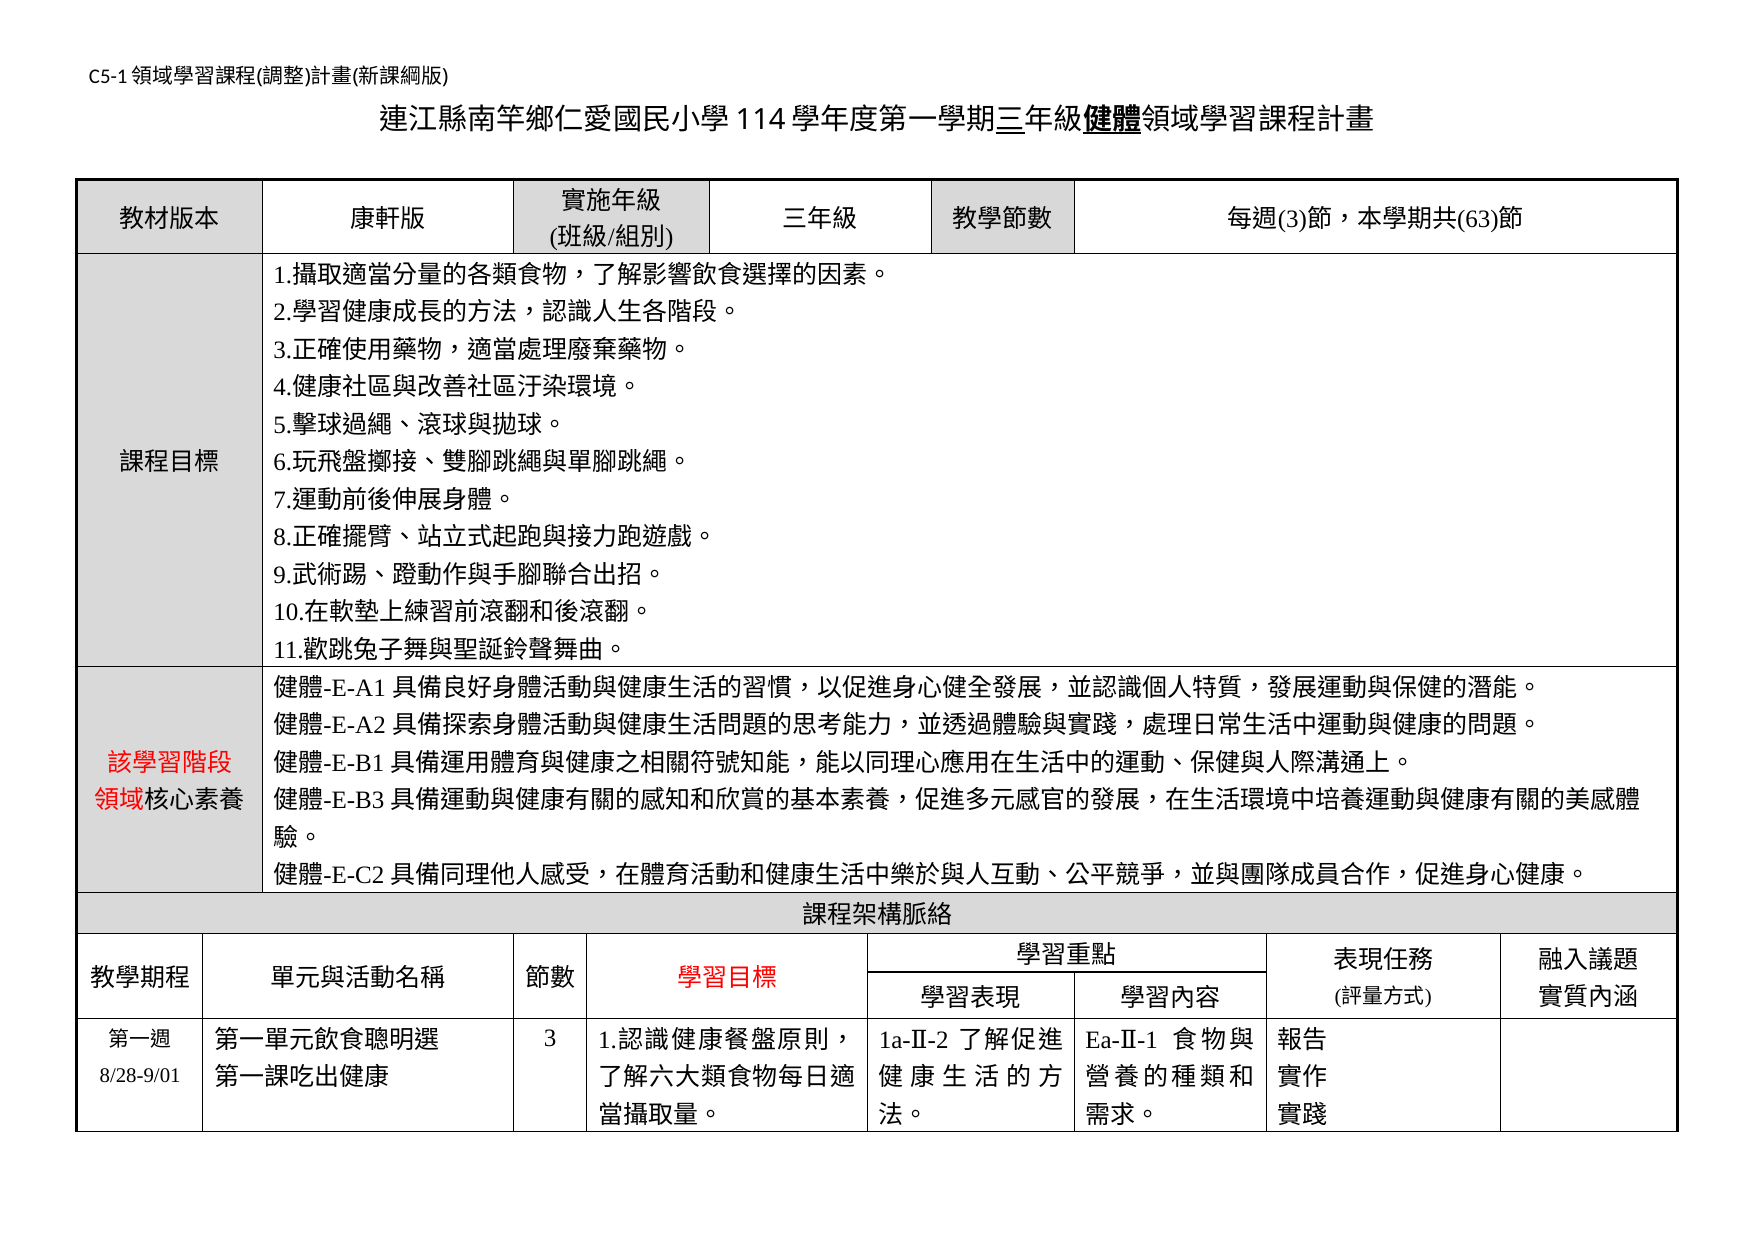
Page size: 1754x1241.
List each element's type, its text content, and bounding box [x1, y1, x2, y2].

table_cell 課程目標 [78, 254, 262, 666]
table_cell [1501, 1019, 1676, 1131]
table_cell 融入議題 實質內涵 [1501, 934, 1676, 1018]
table_header 三年級 [710, 181, 931, 253]
table_cell 節數 [514, 934, 586, 1018]
table_header 教學節數 [932, 181, 1074, 253]
table_header 實施年級 (班級/組別) [514, 181, 709, 253]
table_cell 該學習階段 領域核心素養 [78, 667, 262, 892]
table_cell 第一單元飲食聰明選 第一課吃出健康 [203, 1019, 513, 1131]
text 連江縣南竿鄉仁愛國民小學114學年度第一學期三年級健體領域學習課程計畫 [89, 95, 1665, 138]
table_cell 學習內容 [1075, 973, 1266, 1018]
table_header 教材版本 [78, 181, 262, 253]
table_cell 表現任務 (評量方式) [1267, 934, 1500, 1018]
table_cell 學習重點 [868, 934, 1266, 971]
table_cell 第一週 8/28-9/01 [78, 1019, 202, 1131]
table_cell 學習表現 [868, 973, 1074, 1018]
table_cell 報告 實作 實踐 [1267, 1019, 1500, 1131]
table_cell 3 [514, 1019, 586, 1131]
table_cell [1075, 1019, 1266, 1131]
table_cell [868, 1019, 1074, 1131]
table_cell 單元與活動名稱 [203, 934, 513, 1018]
table_header 康軒版 [263, 181, 513, 253]
table_header 每週(3)節，本學期共(63)節 [1075, 181, 1676, 253]
table_cell 教學期程 [78, 934, 202, 1018]
table_cell 課程架構脈絡 [78, 893, 1676, 933]
table_cell 健體-E-A1 具備良好身體活動與健康生活的習慣，以促進身心健全發展，並認識個人特質，發展運動與保健的潛能。 健體-E-A2 具備探索身體活動與健康生活問題的思考能力，並透過體驗與實踐，處理日常生活中運動與健康的問題。 健體-E-B1 具備運用體育與健康之相關符號知能，能以同理心應用在生活中的運動、保健與人際溝通上。 健體-E-B3 具備運動與健康有關的感知和欣賞的基本素養，促進多元感官的發展，在生活環境中培養運動與健康有關的美感體驗。 健體-E-C2 具備同理他人感受，在體育活動和健康生活中樂於與人互動、公平競爭，並與團隊成員合作，促進身心健康。 [263, 667, 1676, 892]
table_cell 1.攝取適當分量的各類食物，了解影響飲食選擇的因素。 2.學習健康成長的方法，認識人生各階段。 3.正確使用藥物，適當處理廢棄藥物。 4.健康社區與改善社區汙染環境。 5.擊球過繩、滾球與拋球。 6.玩飛盤擲接、雙腳跳繩與單腳跳繩。 7.運動前後伸展身體。 8.正確擺臂、站立式起跑與接力跑遊戲。 9.武術踢、蹬動作與手腳聯合出招。 10.在軟墊上練習前滾翻和後滾翻。 11.歡跳兔子舞與聖誕鈴聲舞曲。 [263, 254, 1676, 666]
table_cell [587, 1019, 867, 1131]
table_cell 學習目標 [587, 934, 867, 1018]
